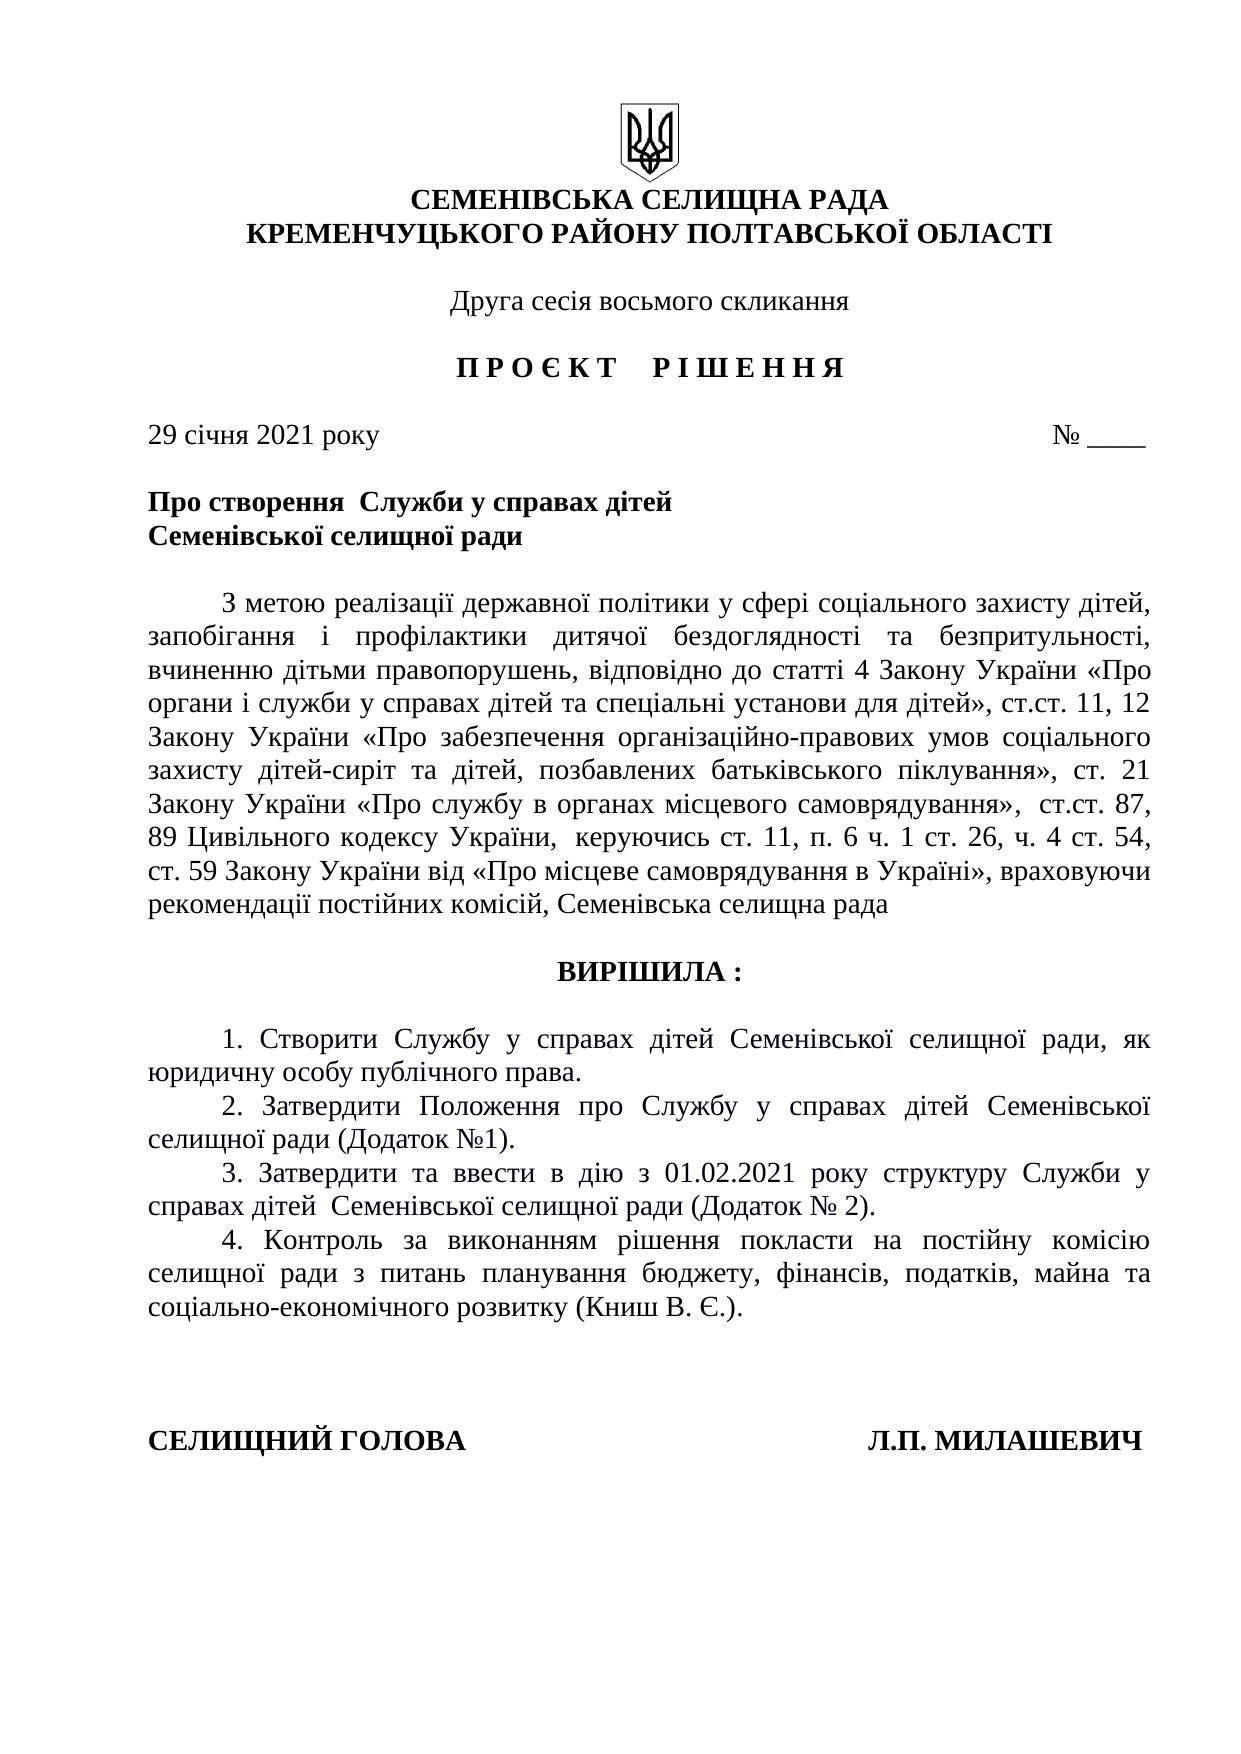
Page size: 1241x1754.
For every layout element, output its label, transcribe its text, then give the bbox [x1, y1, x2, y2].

text ВИРІШИЛА : [148, 954, 1152, 987]
text 4. Контроль за виконанням рішення покласти на постійну комісію селищної ради з питань планування бюджету, фінансів, податків, майна та соціально-економічного розвитку (Книш В. Є.). [148, 1222, 1152, 1323]
text 29 січня 2021 року № ____ [148, 417, 1152, 451]
text 3. Затвердити та ввести в дію з 01.02.2021 року структуру Служби у справах дітей Семенівської селищної ради (Додаток № 2). [148, 1155, 1152, 1222]
text З метою реалізації державної політики у сфері соціального захисту дітей, запобігання і профілактики дитячої бездоглядності та безпритульності, вчиненню дітьми правопорушень, відповідно до статті 4 Закону України «Про органи і служби у справах дітей та спеціальні установи для дітей», ст.ст. 11, 12 Закону України «Про забезпечення організаційно-правових умов соціального захисту дітей-сиріт та дітей, позбавлених батьківського піклування», ст. 21 Закону України «Про службу в органах місцевого самоврядування», ст.ст. 87, 89 Цивільного кодексу України, керуючись ст. 11, п. 6 ч. 1 ст. 26, ч. 4 ст. 54, ст. 59 Закону України від «Про місцеве самоврядування в Україні», враховуючи рекомендації постійних комісій, Семенівська селищна рада [148, 585, 1152, 685]
text Про створення Служби у справах дітей Семенівської селищної ради [148, 484, 694, 551]
text П Р О Є К Т Р І Ш Е Н Н Я [148, 350, 1152, 383]
text 1. Створити Службу у справах дітей Семенівської селищної ради, як юридичну особу публічного права. [148, 1021, 1152, 1088]
picture [619, 102, 680, 183]
text СЕЛИЩНИЙ ГОЛОВА Л.П. МИЛАШЕВИЧ [148, 1423, 1152, 1457]
text КРЕМЕНЧУЦЬКОГО РАЙОНУ ПОЛТАВСЬКОЇ ОБЛАСТІ [148, 216, 1152, 249]
text З метою реалізації державної політики у сфері соціального захисту дітей, запобігання і профілактики дитячої бездоглядності та безпритульності, вчиненню дітьми правопорушень, відповідно до статті 4 Закону України «Про органи і служби у справах дітей та спеціальні установи для дітей», ст.ст. 11, 12 Закону України «Про забезпечення організаційно-правових умов соціального захисту дітей-сиріт та дітей, позбавлених батьківського піклування», ст. 21 Закону України «Про службу в органах місцевого самоврядування», ст.ст. 87, 89 Цивільного кодексу України, керуючись ст. 11, п. 6 ч. 1 ст. 26, ч. 4 ст. 54, ст. 59 Закону України від «Про місцеве самоврядування в Україні», враховуючи рекомендації постійних комісій, Семенівська селищна рада [148, 786, 1152, 920]
text 2. Затвердити Положення про Службу у справах дітей Семенівської селищної ради (Додаток №1). [148, 1088, 1152, 1155]
text Друга сесія восьмого скликання [148, 283, 1152, 316]
text СЕМЕНІВСЬКА СЕЛИЩНА РАДА [148, 182, 1152, 216]
